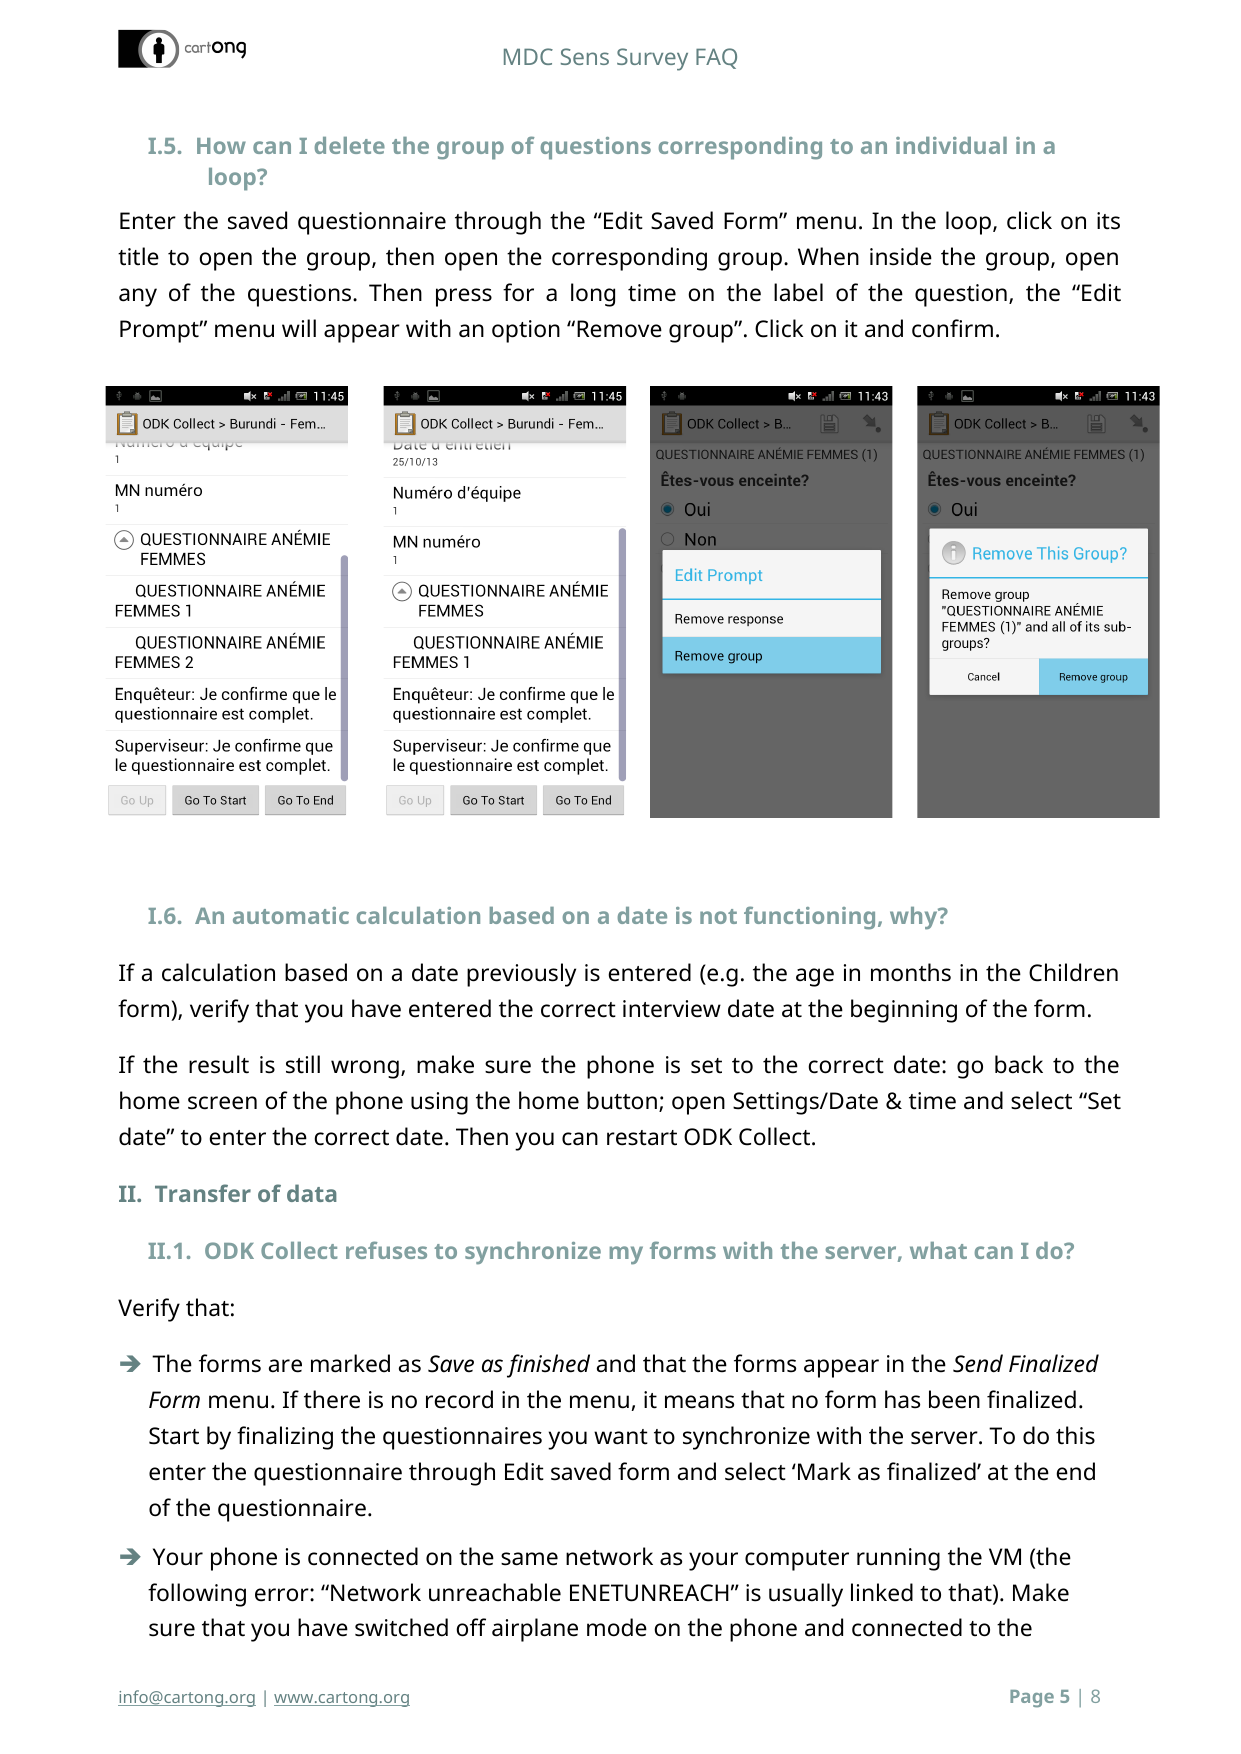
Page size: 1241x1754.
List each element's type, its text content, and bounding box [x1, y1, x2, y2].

list The forms are marked as Save as finished and that the forms appear in the Send Finalized Form menu. If there is no record in the menu, it means that no form has been finalized. Start by finalizing the questionnaires you want to synchronize with the server. To do this enter the questionnaire through Edit saved form and select ‘Mark as finalized’ at the end of the questionnaire. [118, 1348, 1122, 1523]
picture [383, 386, 627, 818]
text Enter the saved questionnaire through the “Edit Saved Form” menu. In the loop, click on its title to open the group, then open the corresponding group. When inside the group, open any of the questions. Then press for a long time on the label of the question, the “Edit Prompt” menu will appear with an option “Remove group”. Click on it and confirm. [118, 205, 1122, 344]
subtitle Transfer of data [118, 1178, 1122, 1209]
subtitle ODK Collect refuses to synchronize my forms with the server, what can I do? [148, 1235, 1122, 1266]
subtitle How can I delete the group of questions corresponding to an individual in a loop? [148, 130, 1122, 192]
picture [118, 29, 247, 68]
subtitle An automatic calculation based on a date is not functioning, why? [148, 900, 1122, 931]
picture [917, 386, 1160, 818]
text If the result is still wrong, make sure the phone is set to the correct date: go back to the home screen of the phone using the home button; open Settings/Date & time and select “Set date” to enter the correct date. Then you can restart ODK Collect. [118, 1049, 1122, 1152]
picture [650, 386, 893, 818]
picture [105, 386, 348, 818]
text Verify that: [118, 1292, 1122, 1323]
text If a calculation based on a date previously is entered (e.g. the age in months in the Children form), verify that you have entered the correct interview date at the beginning of the form. [118, 957, 1122, 1024]
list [118, 1541, 1122, 1644]
